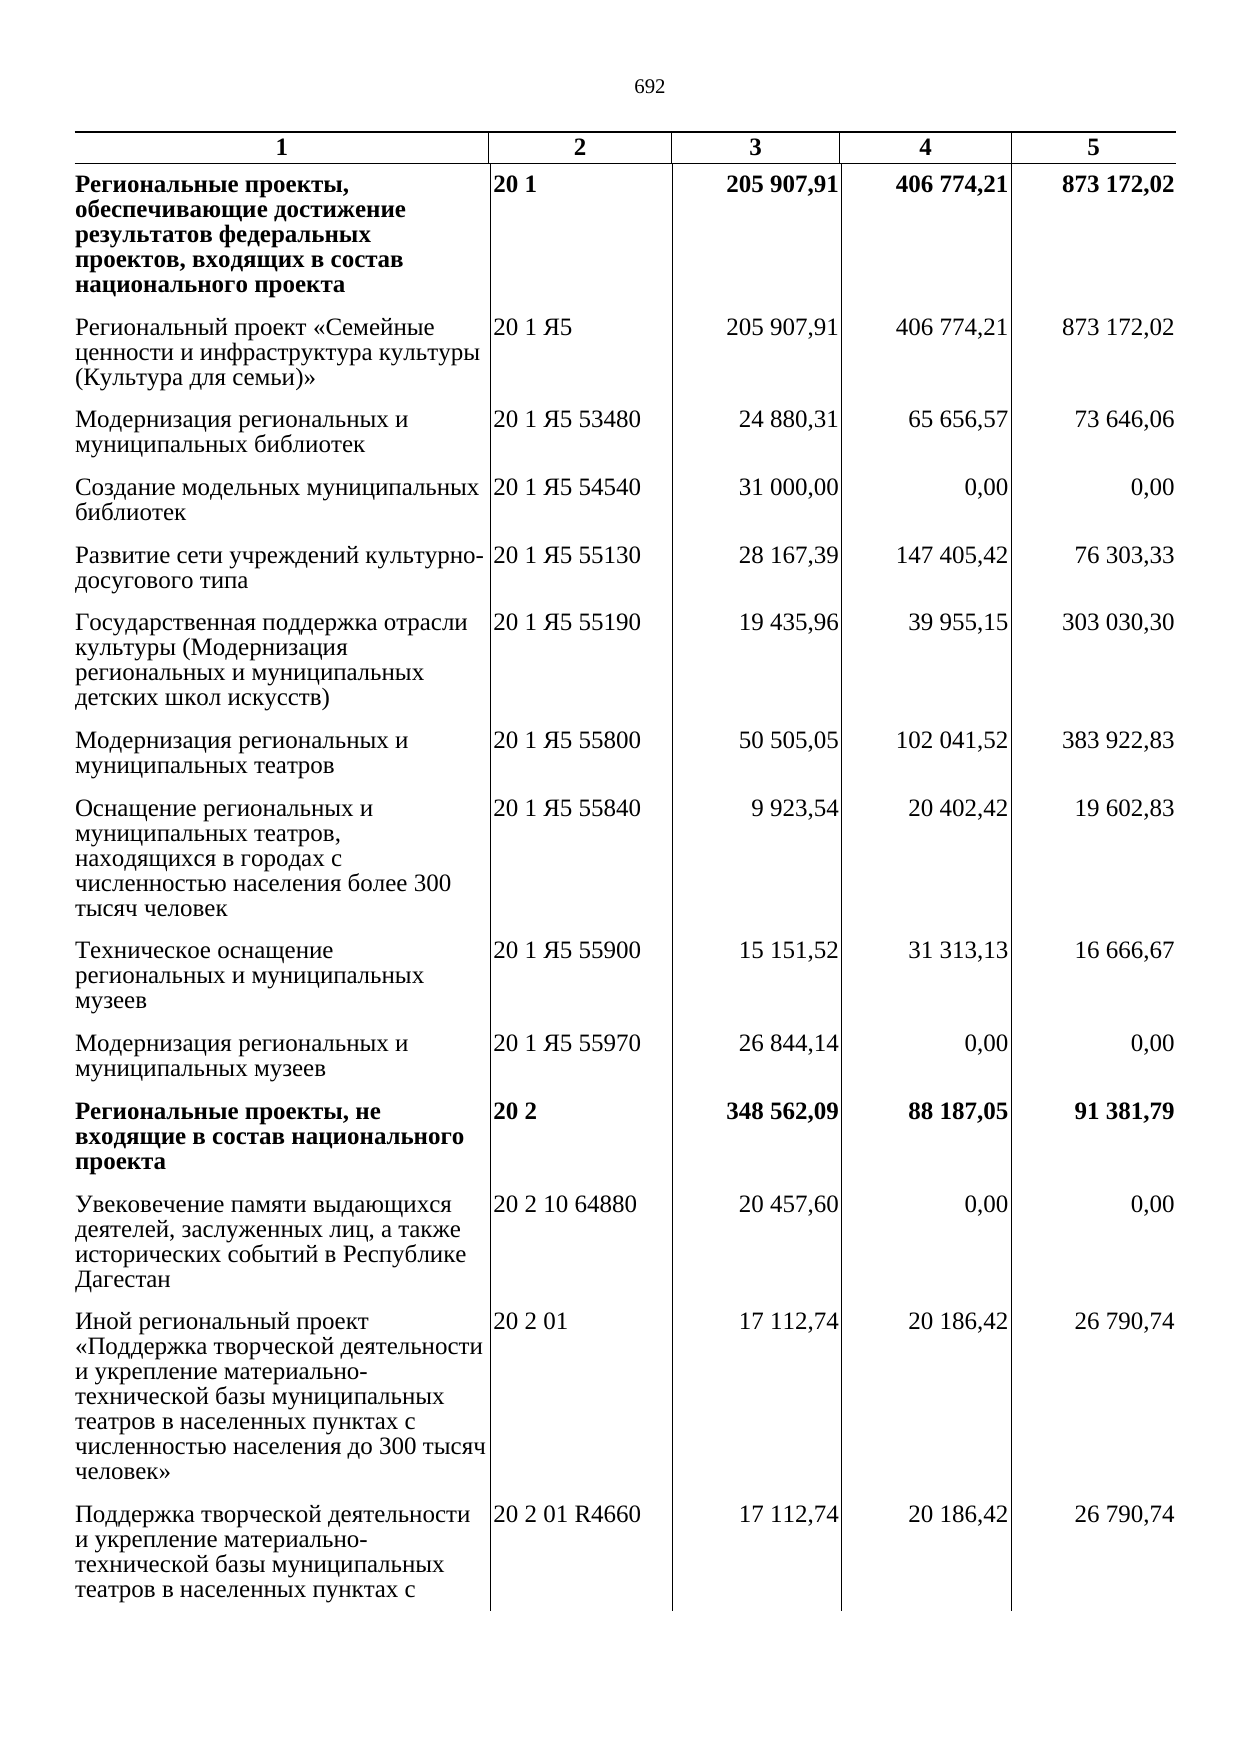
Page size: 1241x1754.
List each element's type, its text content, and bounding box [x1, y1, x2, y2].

table_cell Региональные проекты, не входящие в состав национального проекта [72, 1090, 490, 1183]
table_cell Иной региональный проект «Поддержка творческой деятельности и укрепление материально- технической базы муниципальных театров в населенных пунктах с численностью населения до 300 тысяч человек» [72, 1301, 490, 1493]
table_cell 16 666,67 [1012, 930, 1177, 1023]
table_cell 20 1 Я5 55970 [491, 1023, 672, 1090]
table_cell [72, 1494, 490, 1611]
table_cell Техническое оснащение региональных и муниципальных музеев [72, 930, 490, 1023]
table_cell 0,00 [1012, 1183, 1177, 1301]
table_cell 31 000,00 [673, 466, 841, 534]
table_cell Увековечение памяти выдающихся деятелей, заслуженных лиц, а также исторических событий в Республике Дагестан [72, 1183, 490, 1301]
table_cell 20 1 Я5 53480 [491, 399, 672, 466]
table_cell 383 922,83 [1012, 720, 1177, 787]
table_cell 50 505,05 [673, 720, 841, 787]
table_cell 406 774,21 [842, 306, 1011, 399]
table_cell 20 2 [491, 1090, 672, 1183]
table_cell 20 1 Я5 [491, 306, 672, 399]
table_cell 20 402,42 [842, 787, 1011, 930]
table_cell Оснащение региональных и муниципальных театров, находящихся в городах с численностью населения более 300 тысяч человек [72, 787, 490, 930]
table_cell Региональные проекты, обеспечивающие достижение результатов федеральных проектов, входящих в состав национального проекта [72, 163, 490, 306]
table_cell 20 1 Я5 55130 [491, 534, 672, 602]
table_cell Модернизация региональных и муниципальных библиотек [72, 399, 490, 466]
table_cell Развитие сети учреждений культурно-досугового типа [72, 534, 490, 602]
table_cell 20 2 10 64880 [491, 1183, 672, 1301]
table_cell 0,00 [842, 466, 1011, 534]
table_header 5 [1012, 133, 1176, 163]
table_cell 873 172,02 [1012, 306, 1177, 399]
table_cell Государственная поддержка отрасли культуры (Модернизация региональных и муниципальных детских школ искусств) [72, 602, 490, 719]
table_cell 406 774,21 [842, 164, 1011, 306]
table_cell 65 656,57 [842, 399, 1011, 466]
table_cell Модернизация региональных и муниципальных музеев [72, 1023, 490, 1090]
table_cell 0,00 [842, 1183, 1011, 1301]
table_cell 20 1 Я5 55840 [491, 787, 672, 930]
table_cell 20 186,42 [842, 1494, 1011, 1611]
table_cell 20 1 [491, 164, 672, 306]
table_cell 76 303,33 [1012, 534, 1177, 602]
table_cell 20 1 Я5 55900 [491, 930, 672, 1023]
table_cell 19 435,96 [673, 602, 841, 719]
table_cell 24 880,31 [673, 399, 841, 466]
table_cell 15 151,52 [673, 930, 841, 1023]
table_cell 26 790,74 [1012, 1494, 1177, 1611]
table_header 2 [489, 133, 671, 163]
table_cell 26 790,74 [1012, 1301, 1177, 1493]
table_cell 26 844,14 [673, 1023, 841, 1090]
table_cell 147 405,42 [842, 534, 1011, 602]
table_cell Региональный проект «Семейные ценности и инфраструктура культуры (Культура для семьи)» [72, 306, 490, 399]
table_cell 20 457,60 [673, 1183, 841, 1301]
table_cell 20 186,42 [842, 1301, 1011, 1493]
table_cell 9 923,54 [673, 787, 841, 930]
table_cell 31 313,13 [842, 930, 1011, 1023]
table_cell 205 907,91 [673, 164, 841, 306]
table_cell 205 907,91 [673, 306, 841, 399]
table_cell 20 1 Я5 54540 [491, 466, 672, 534]
table_cell Модернизация региональных и муниципальных театров [72, 720, 490, 787]
table_cell 17 112,74 [673, 1301, 841, 1493]
table_cell 73 646,06 [1012, 399, 1177, 466]
table_cell 88 187,05 [842, 1090, 1011, 1183]
table_cell 20 1 Я5 55800 [491, 720, 672, 787]
table_cell 17 112,74 [673, 1494, 841, 1611]
table_cell 0,00 [1012, 466, 1177, 534]
table_header 3 [672, 133, 839, 163]
table_cell 348 562,09 [673, 1090, 841, 1183]
table_cell 102 041,52 [842, 720, 1011, 787]
table_cell 303 030,30 [1012, 602, 1177, 719]
table_cell 20 2 01 R4660 [491, 1494, 672, 1611]
table_cell 19 602,83 [1012, 787, 1177, 930]
table_cell Создание модельных муниципальных библиотек [72, 466, 490, 534]
table_cell 91 381,79 [1012, 1090, 1177, 1183]
table_header 1 [75, 133, 488, 163]
table_cell 20 2 01 [491, 1301, 672, 1493]
table_header 4 [840, 133, 1011, 163]
table_cell 20 1 Я5 55190 [491, 602, 672, 719]
table_cell 39 955,15 [842, 602, 1011, 719]
table_cell 28 167,39 [673, 534, 841, 602]
table_cell 0,00 [1012, 1023, 1177, 1090]
table_cell 873 172,02 [1012, 163, 1177, 306]
table_cell 0,00 [842, 1023, 1011, 1090]
